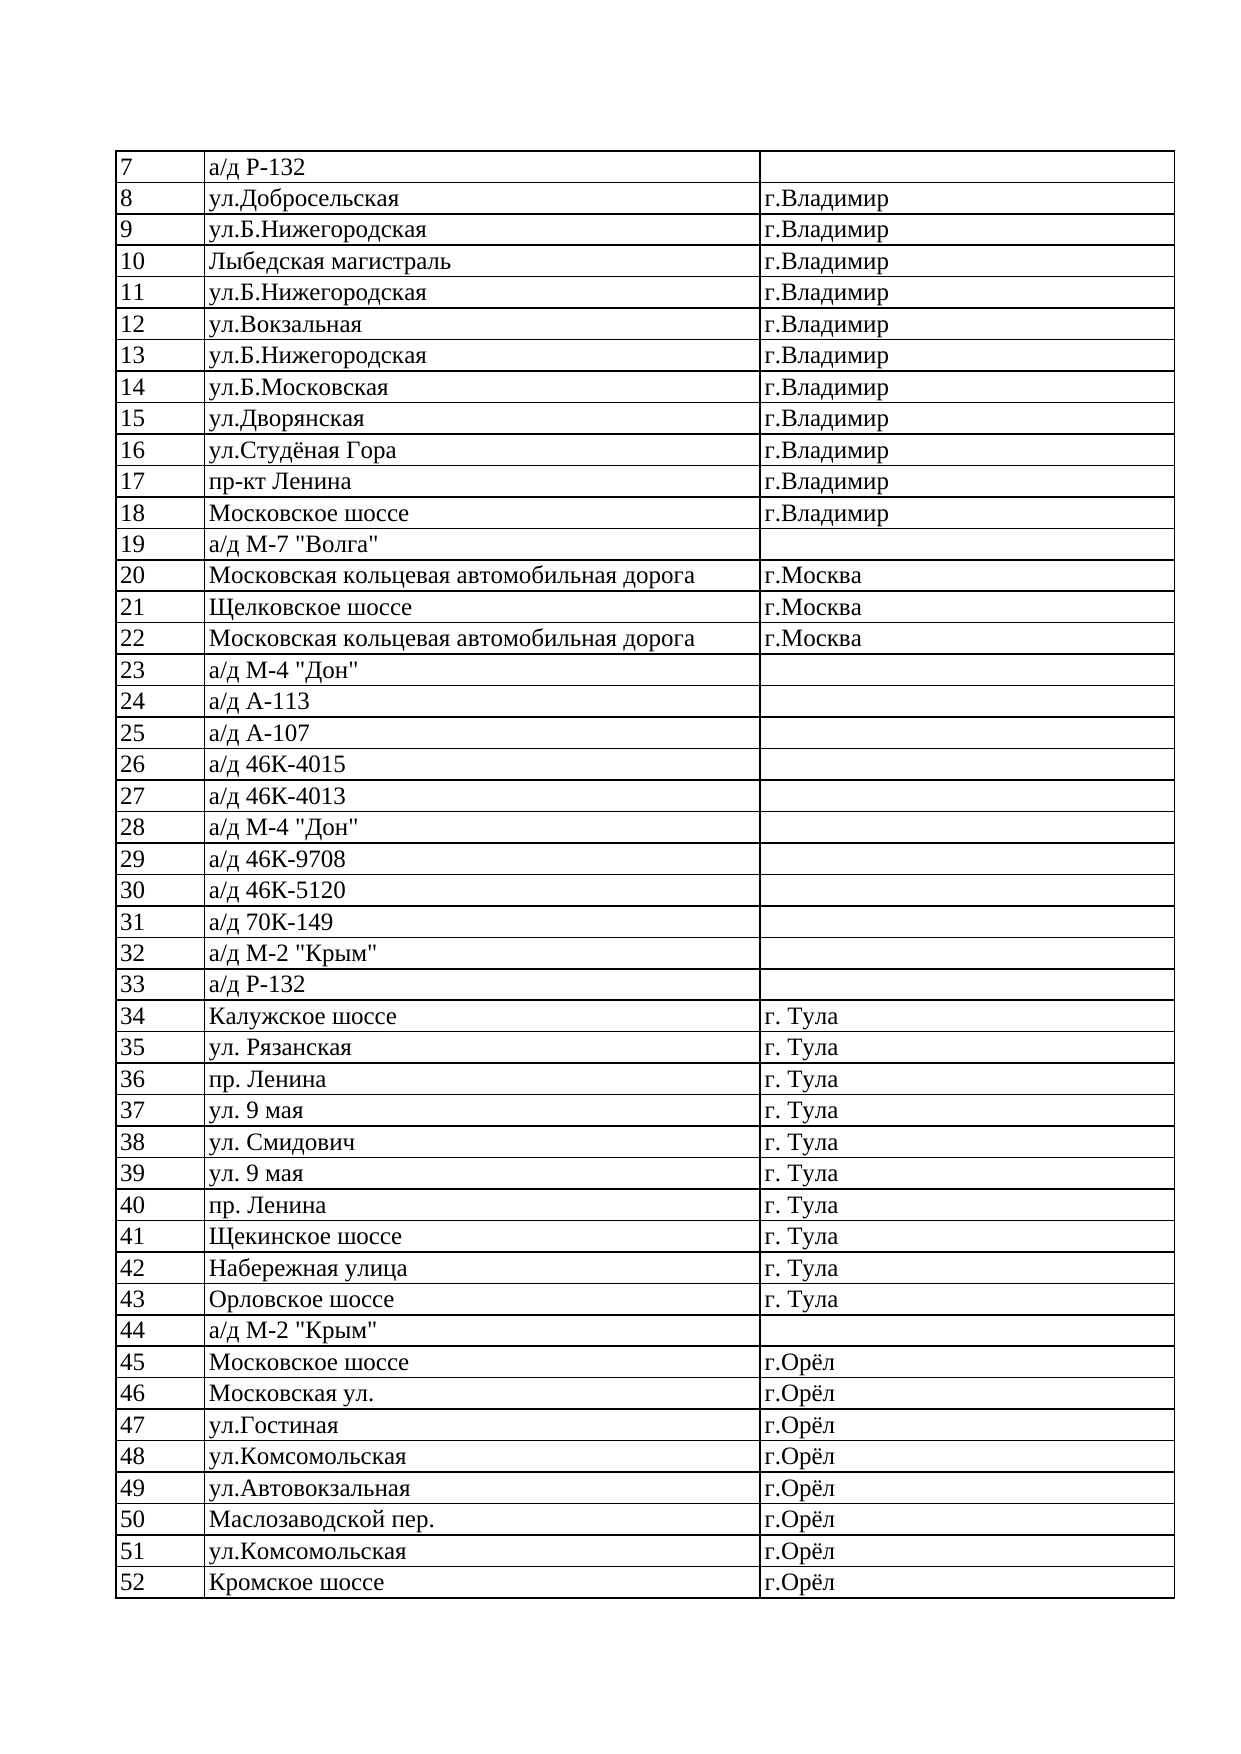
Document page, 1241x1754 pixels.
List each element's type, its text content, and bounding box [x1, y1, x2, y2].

table_cell г. Тула [761, 1190, 1174, 1219]
table_cell 40 [117, 1190, 204, 1219]
table_cell а/д Р-132 [205, 970, 759, 999]
table_cell ул. Рязанская [205, 1032, 759, 1062]
table_cell а/д 46К-4015 [205, 749, 759, 779]
table_cell г.Орёл [761, 1347, 1174, 1377]
table_cell г.Владимир [761, 466, 1174, 496]
table_cell 47 [117, 1410, 204, 1440]
table_cell 17 [117, 466, 204, 496]
table_cell Лыбедская магистраль [205, 246, 759, 276]
table_cell ул. 9 мая [205, 1158, 759, 1188]
table_cell ул.Автовокзальная [205, 1473, 759, 1503]
table_cell г.Москва [761, 561, 1174, 590]
table_cell 45 [117, 1347, 204, 1377]
table_cell 43 [117, 1284, 204, 1314]
table_cell [761, 529, 1174, 559]
table_cell 11 [117, 277, 204, 307]
table_cell 10 [117, 246, 204, 276]
table_cell г.Орёл [761, 1410, 1174, 1440]
table_cell г. Тула [761, 1064, 1174, 1094]
table_cell г.Владимир [761, 183, 1174, 213]
table_cell Московское шоссе [205, 1347, 759, 1377]
table_cell 52 [117, 1567, 204, 1597]
table_cell г.Владимир [761, 340, 1174, 370]
table_cell ул.Б.Московская [205, 372, 759, 402]
table_cell г. Тула [761, 1221, 1174, 1251]
table_cell 14 [117, 372, 204, 402]
table_cell 38 [117, 1127, 204, 1157]
table_cell 51 [117, 1536, 204, 1566]
table_cell г.Владимир [761, 246, 1174, 276]
table_cell г.Орёл [761, 1473, 1174, 1503]
table_cell 33 [117, 970, 204, 999]
table_cell 41 [117, 1221, 204, 1251]
table_cell г.Владимир [761, 435, 1174, 464]
table_cell а/д А-113 [205, 686, 759, 716]
table_cell ул.Комсомольская [205, 1441, 759, 1471]
table_cell г.Москва [761, 623, 1174, 653]
table_cell пр. Ленина [205, 1064, 759, 1094]
table_cell 8 [117, 183, 204, 213]
table_cell 19 [117, 529, 204, 559]
table_cell ул. 9 мая [205, 1095, 759, 1125]
table_cell [761, 938, 1174, 968]
table_cell 32 [117, 938, 204, 968]
table_cell Щелковское шоссе [205, 592, 759, 622]
table_cell [761, 781, 1174, 811]
table_cell а/д М-2 "Крым" [205, 1316, 759, 1345]
table_cell Калужское шоссе [205, 1001, 759, 1031]
table_cell ул. Смидович [205, 1127, 759, 1157]
table_cell Кромское шоссе [205, 1567, 759, 1597]
table_cell г.Орёл [761, 1536, 1174, 1566]
table_cell Маслозаводской пер. [205, 1504, 759, 1534]
table_cell пр-кт Ленина [205, 466, 759, 496]
table_cell [761, 718, 1174, 748]
table_cell г. Тула [761, 1095, 1174, 1125]
table_cell г.Владимир [761, 215, 1174, 244]
table_cell г.Владимир [761, 498, 1174, 527]
table_cell 44 [117, 1316, 204, 1345]
table_cell г.Владимир [761, 309, 1174, 339]
table_cell 27 [117, 781, 204, 811]
table_cell а/д Р-132 [205, 152, 759, 181]
table_cell 39 [117, 1158, 204, 1188]
table_cell ул.Комсомольская [205, 1536, 759, 1566]
table_cell 12 [117, 309, 204, 339]
table_cell 50 [117, 1504, 204, 1534]
table_cell 15 [117, 403, 204, 433]
table_cell ул.Гостиная [205, 1410, 759, 1440]
table_cell Московская кольцевая автомобильная дорога [205, 623, 759, 653]
table_cell ул.Б.Нижегородская [205, 277, 759, 307]
table_cell 20 [117, 561, 204, 590]
table_cell 18 [117, 498, 204, 527]
table_cell [761, 907, 1174, 936]
table_cell 21 [117, 592, 204, 622]
table_cell г. Тула [761, 1001, 1174, 1031]
table_cell г. Тула [761, 1284, 1174, 1314]
table_cell 30 [117, 875, 204, 905]
table_cell 42 [117, 1253, 204, 1282]
table_cell 46 [117, 1378, 204, 1408]
table_cell Набережная улица [205, 1253, 759, 1282]
table_cell а/д 46К-9708 [205, 844, 759, 873]
table_cell 29 [117, 844, 204, 873]
table_cell Московская ул. [205, 1378, 759, 1408]
table_cell а/д М-7 "Волга" [205, 529, 759, 559]
table_cell а/д А-107 [205, 718, 759, 748]
table_cell ул.Вокзальная [205, 309, 759, 339]
table_cell [761, 875, 1174, 905]
table_cell 9 [117, 215, 204, 244]
table_cell 23 [117, 655, 204, 685]
table_cell а/д М-4 "Дон" [205, 812, 759, 842]
table_cell г.Орёл [761, 1441, 1174, 1471]
table_cell [761, 844, 1174, 873]
table_cell 31 [117, 907, 204, 936]
table_cell [761, 812, 1174, 842]
table_cell а/д 46К-5120 [205, 875, 759, 905]
table_cell г.Орёл [761, 1504, 1174, 1534]
table_cell 25 [117, 718, 204, 748]
table_cell [761, 1316, 1174, 1345]
table_cell ул.Б.Нижегородская [205, 340, 759, 370]
table_cell 34 [117, 1001, 204, 1031]
table_cell [761, 655, 1174, 685]
table_cell 36 [117, 1064, 204, 1094]
table_cell г.Владимир [761, 403, 1174, 433]
table_cell а/д 46К-4013 [205, 781, 759, 811]
table_cell 13 [117, 340, 204, 370]
table_cell 16 [117, 435, 204, 464]
table_cell Московское шоссе [205, 498, 759, 527]
table_cell г.Орёл [761, 1567, 1174, 1597]
table_cell 37 [117, 1095, 204, 1125]
table_cell [761, 749, 1174, 779]
table_cell [761, 686, 1174, 716]
table_cell г.Владимир [761, 277, 1174, 307]
table_cell 28 [117, 812, 204, 842]
table_cell г. Тула [761, 1253, 1174, 1282]
table_cell 26 [117, 749, 204, 779]
table_cell ул.Б.Нижегородская [205, 215, 759, 244]
table_cell а/д М-2 "Крым" [205, 938, 759, 968]
table_cell г.Орёл [761, 1378, 1174, 1408]
table_cell Щекинское шоссе [205, 1221, 759, 1251]
table_cell г. Тула [761, 1032, 1174, 1062]
table_cell а/д 70К-149 [205, 907, 759, 936]
table_cell г.Москва [761, 592, 1174, 622]
table_cell г.Владимир [761, 372, 1174, 402]
table_cell 22 [117, 623, 204, 653]
table_cell г. Тула [761, 1158, 1174, 1188]
table_cell ул.Добросельская [205, 183, 759, 213]
table_cell г. Тула [761, 1127, 1174, 1157]
table_cell 48 [117, 1441, 204, 1471]
table_cell ул.Студёная Гора [205, 435, 759, 464]
table_cell 7 [117, 152, 204, 181]
table_cell ул.Дворянская [205, 403, 759, 433]
table_cell [761, 970, 1174, 999]
table_cell [761, 152, 1174, 181]
table_cell 49 [117, 1473, 204, 1503]
table_cell 24 [117, 686, 204, 716]
table_cell а/д М-4 "Дон" [205, 655, 759, 685]
table_cell 35 [117, 1032, 204, 1062]
table_cell Московская кольцевая автомобильная дорога [205, 561, 759, 590]
table_cell пр. Ленина [205, 1190, 759, 1219]
table_cell Орловское шоссе [205, 1284, 759, 1314]
